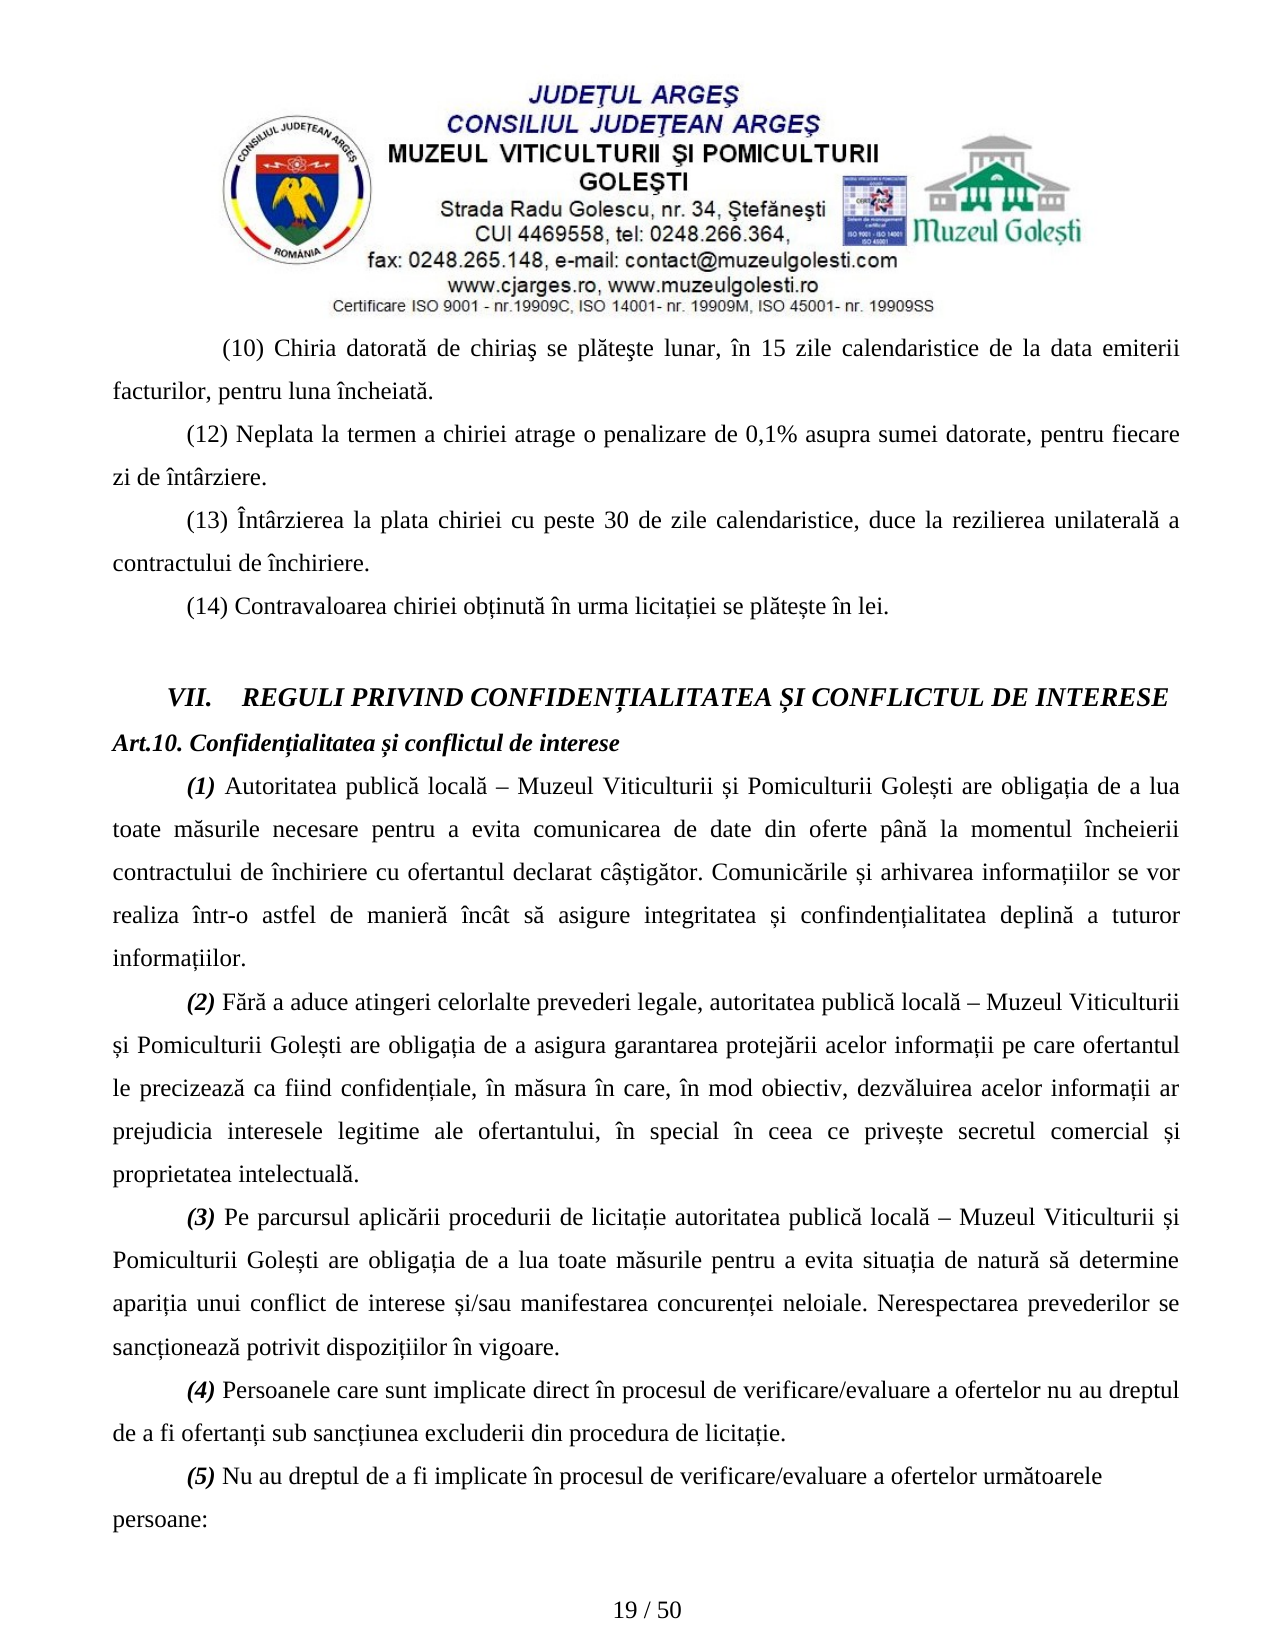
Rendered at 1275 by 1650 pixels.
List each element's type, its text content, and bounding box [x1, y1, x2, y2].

text (4) Persoanele care sunt implicate direct în procesul de verificare/evaluare a ofertelor nu au dreptul de a fi ofertanți sub sancțiunea excluderii din procedura de licitație. [112, 1375, 1181, 1447]
picture [176, 29, 1118, 333]
text (2) Fără a aduce atingeri celorlalte prevederi legale, autoritatea publică locală – Muzeul Viticulturii și Pomiculturii Golești are obligația de a asigura garantarea protejării acelor informații pe care ofertantul le precizează ca fiind confidențiale, în măsura în care, în mod obiectiv, dezvăluirea acelor informații ar prejudicia interesele legitime ale ofertantului, în special în ceea ce privește secretul comercial și proprietatea intelectuală. [112, 987, 1181, 1188]
text (1) Autoritatea publică locală – Muzeul Viticulturii și Pomiculturii Golești are obligația de a lua toate măsurile necesare pentru a evita comunicarea de date din oferte până la momentul încheierii contractului de închiriere cu ofertantul declarat câștigător. Comunicările și arhivarea informațiilor se vor realiza într-o astfel de manieră încât să asigure integritatea și confindențialitatea deplină a tuturor informațiilor. [112, 771, 1181, 972]
text (10) Chiria datorată de chiriaş se plăteşte lunar, în 15 zile calendaristice de la data emiterii facturilor, pentru luna încheiată. [112, 333, 1181, 404]
text (14) Contravaloarea chiriei obținută în urma licitației se plătește în lei. [112, 591, 1181, 620]
text (13) Întârzierea la plata chiriei cu peste 30 de zile calendaristice, duce la rezilierea unilaterală a contractului de închiriere. [112, 505, 1181, 577]
text (5) Nu au dreptul de a fi implicate în procesul de verificare/evaluare a ofertelor următoarele persoane: [112, 1461, 1181, 1533]
list REGULI PRIVIND CONFIDENȚIALITATEA ȘI CONFLICTUL DE INTERESE [156, 681, 1181, 712]
text (3) Pe parcursul aplicării procedurii de licitație autoritatea publică locală – Muzeul Viticulturii și Pomiculturii Golești are obligația de a lua toate măsurile pentru a evita situația de natură să determine apariția unui conflict de interese și/sau manifestarea concurenței neloiale. Nerespectarea prevederilor se sancționează potrivit dispozițiilor în vigoare. [112, 1202, 1181, 1360]
text Art.10. Confidențialitatea și conflictul de interese [112, 728, 1181, 757]
text (12) Neplata la termen a chiriei atrage o penalizare de 0,1% asupra sumei datorate, pentru fiecare zi de întârziere. [112, 419, 1181, 491]
